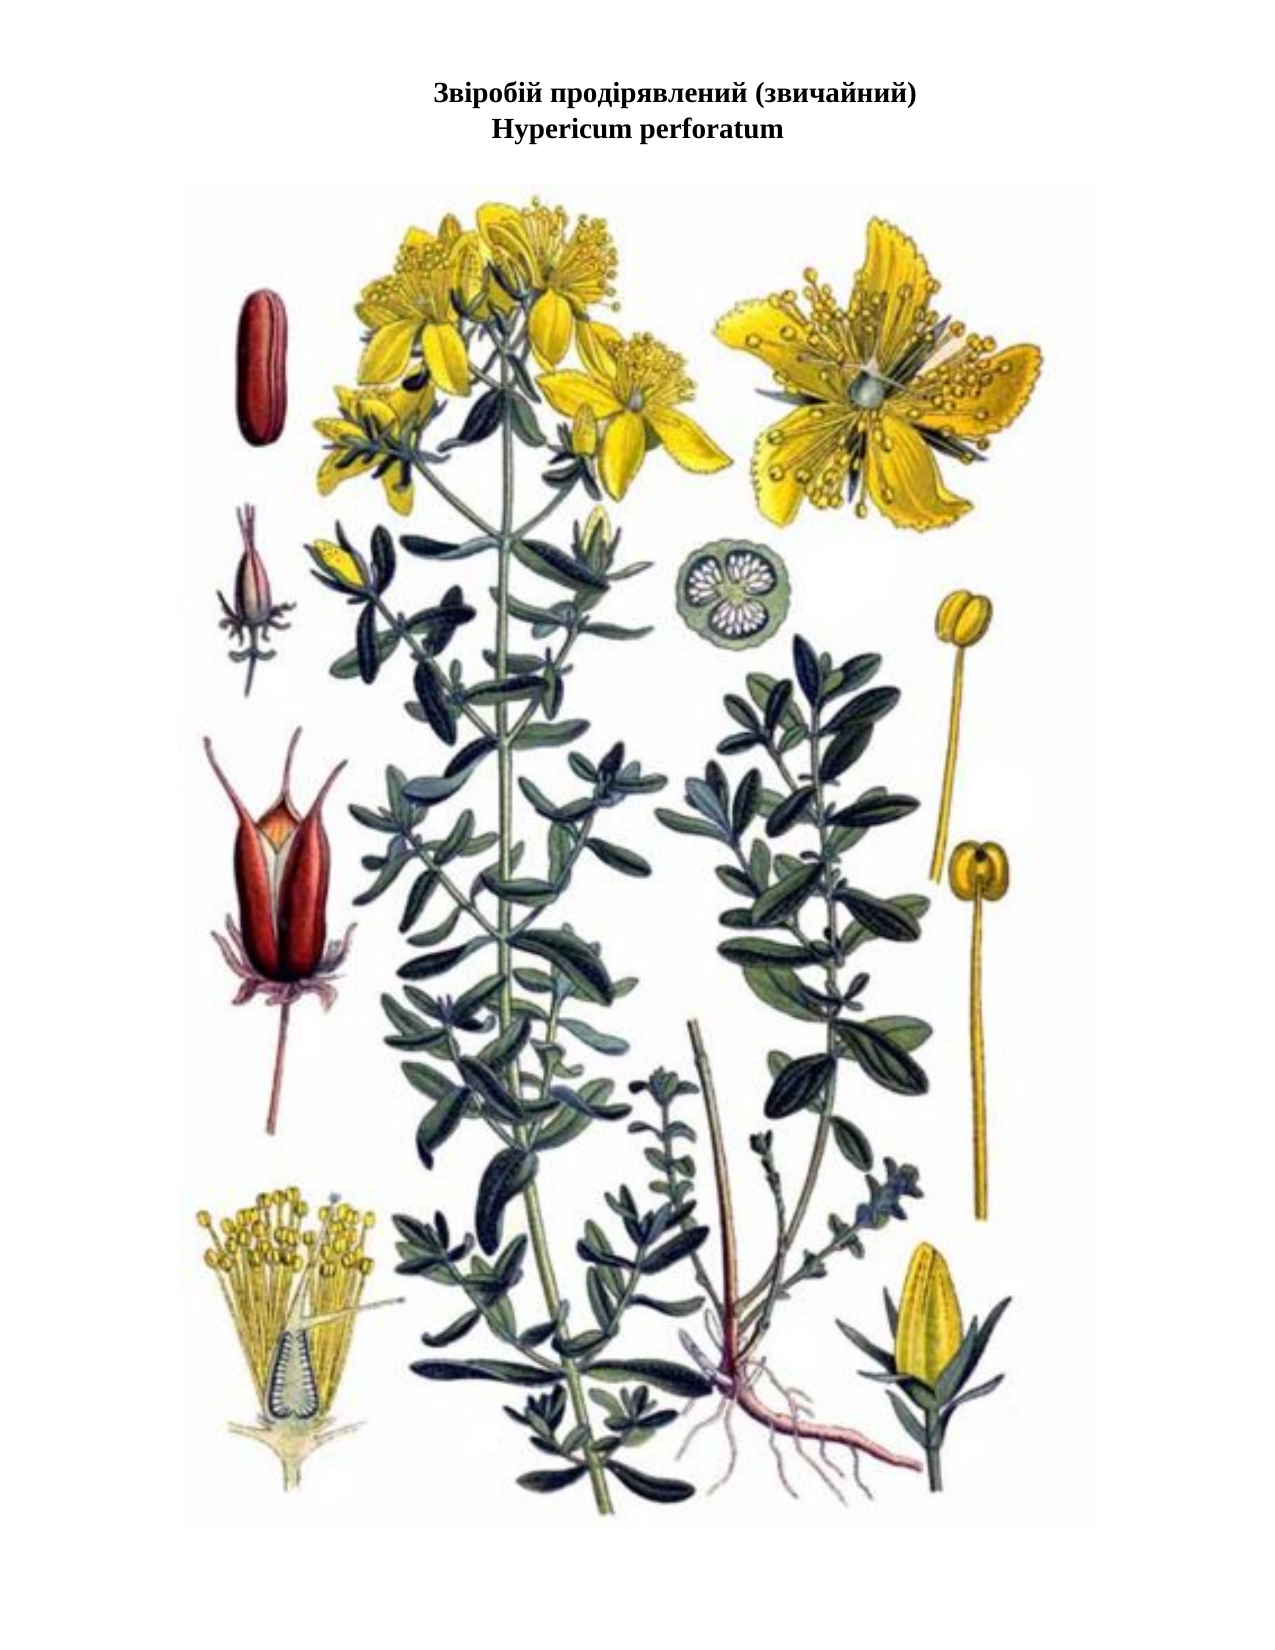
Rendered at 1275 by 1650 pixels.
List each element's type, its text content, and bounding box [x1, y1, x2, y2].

picture [178, 183, 1097, 1530]
text Звіробій продірявлений (звичайний) [75, 75, 1200, 108]
text Hypericum perforatum [75, 111, 1200, 145]
